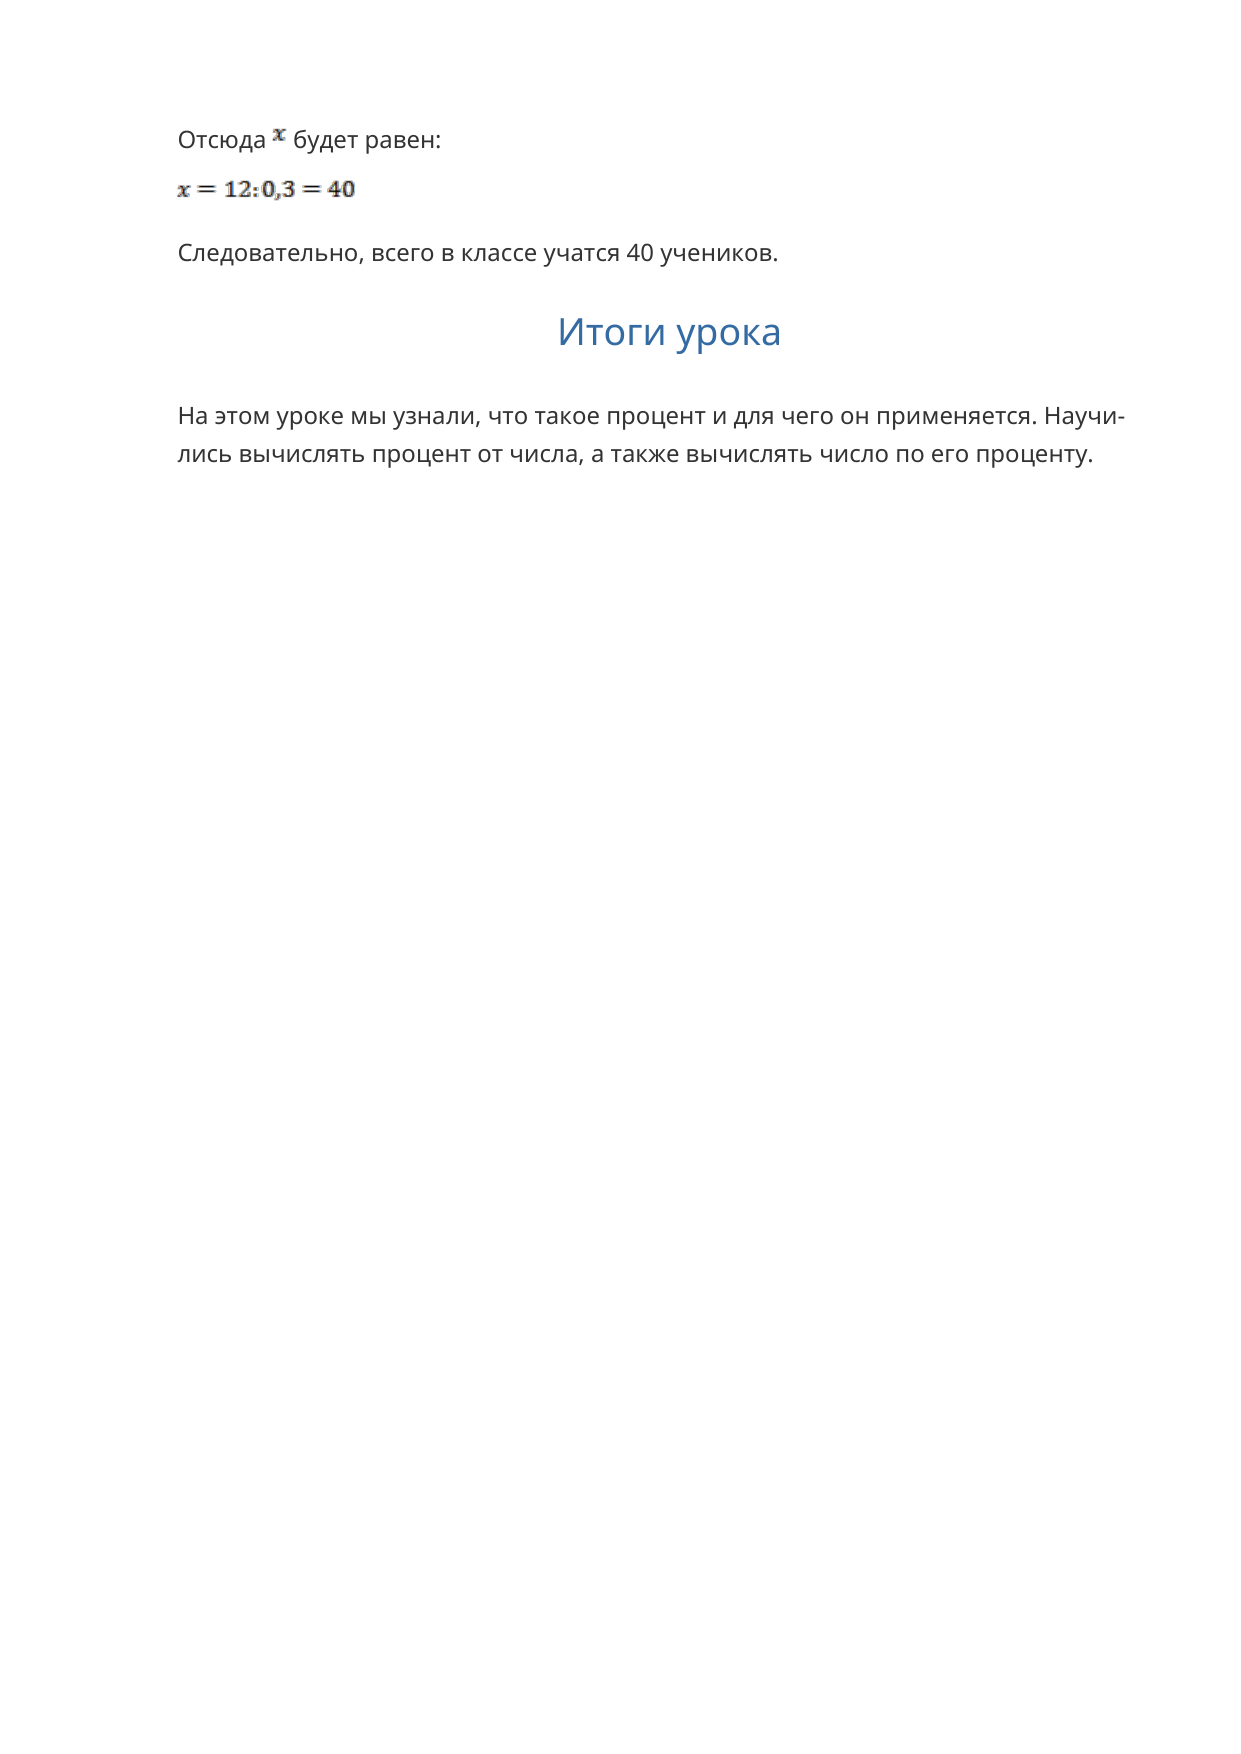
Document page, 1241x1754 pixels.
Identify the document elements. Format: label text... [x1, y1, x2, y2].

picture [177, 175, 356, 205]
text Итоги урока [177, 306, 1152, 357]
picture [272, 118, 287, 149]
text Следовательно, всего в классе учатся 40 учеников. [177, 231, 1152, 268]
text Отсюда будет равен: [177, 118, 1152, 156]
text На этом уроке мы узнали, что такое процент и для чего он применяется. Научились вычислять процент от числа, а также вычислять число по его проценту. [177, 394, 1152, 469]
